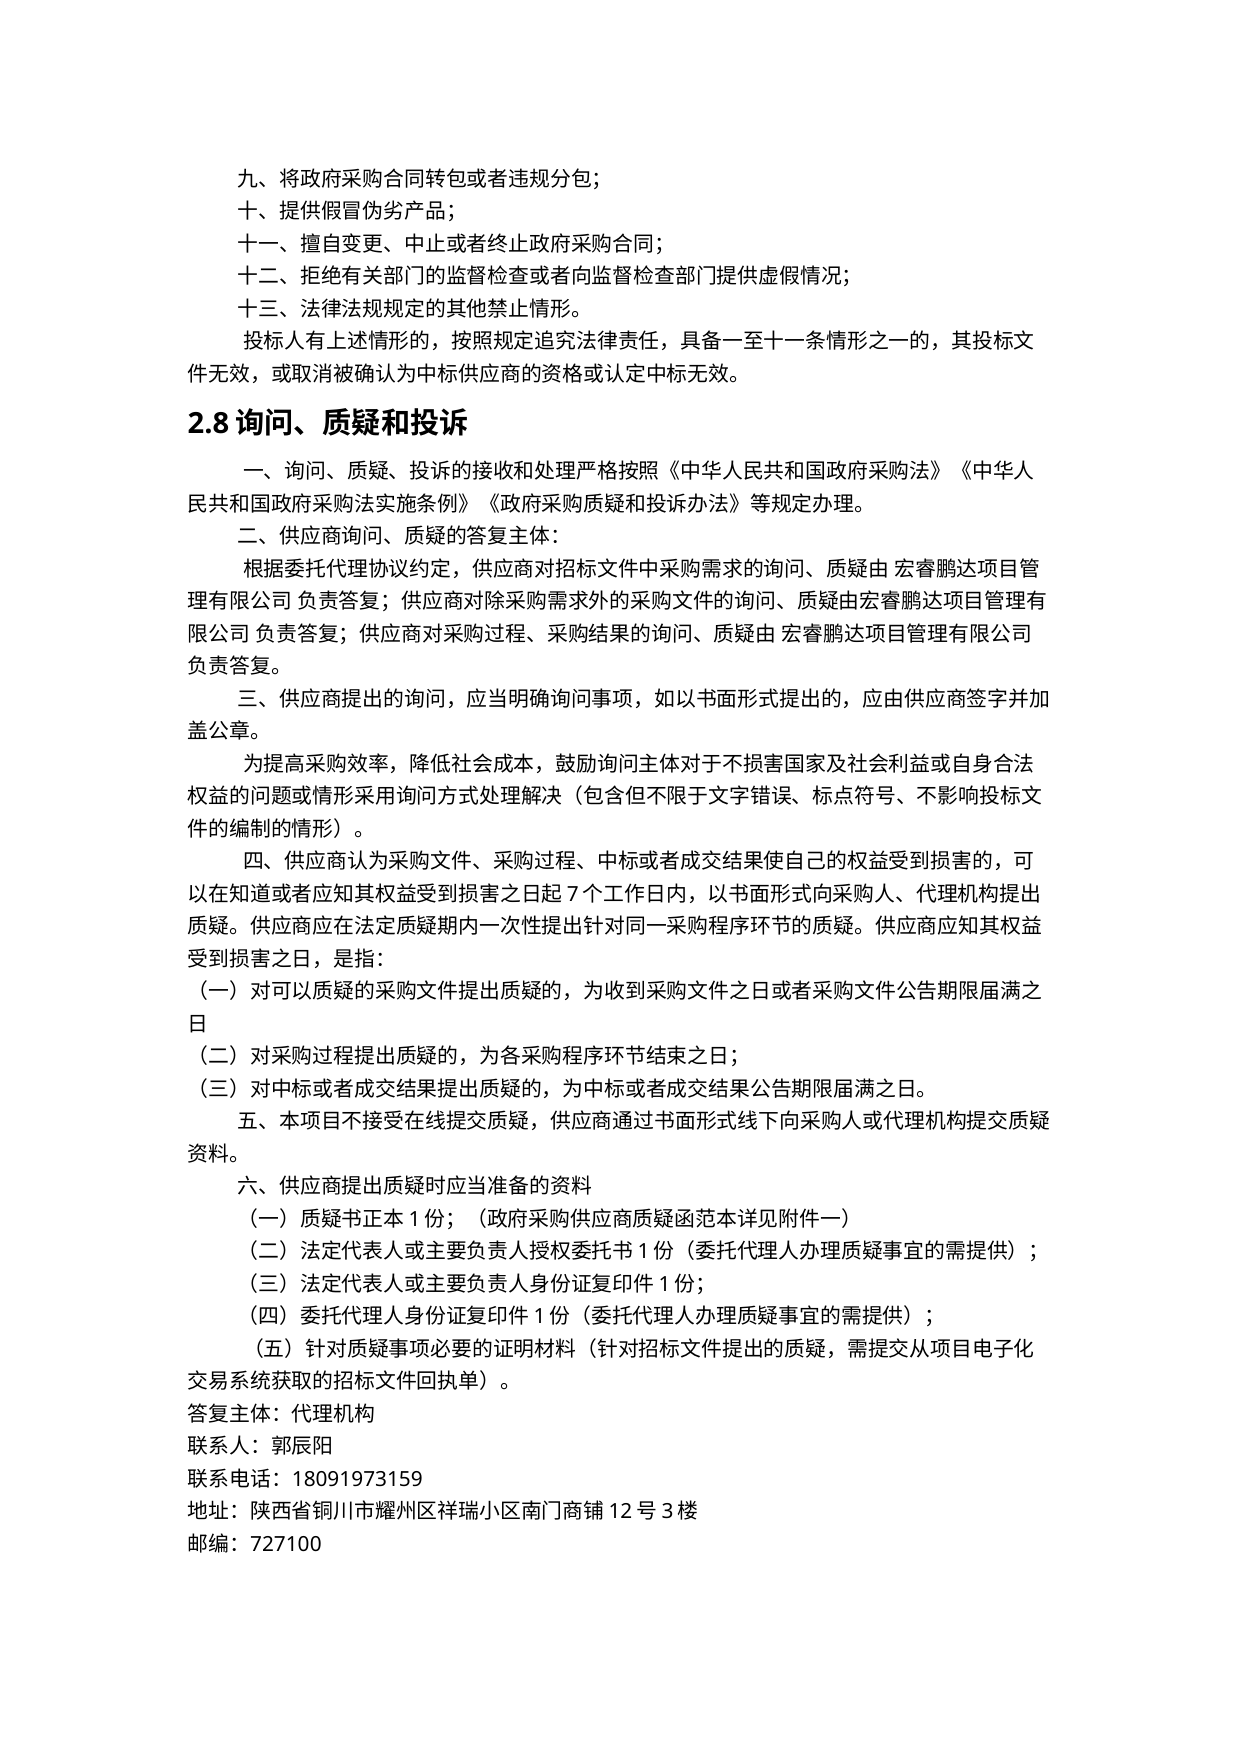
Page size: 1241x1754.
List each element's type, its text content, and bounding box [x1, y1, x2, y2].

text （二）法定代表人或主要负责人授权委托书1份（委托代理人办理质疑事宜的需提供）； [187, 1234, 1053, 1267]
text 三、供应商提出的询问，应当明确询问事项，如以书面形式提出的，应由供应商签字并加盖公章。 [187, 682, 1053, 747]
text （四）委托代理人身份证复印件1份（委托代理人办理质疑事宜的需提供）； [187, 1299, 1053, 1332]
text 联系人：郭辰阳 [187, 1429, 1053, 1462]
text 一、询问、质疑、投诉的接收和处理严格按照《中华人民共和国政府采购法》《中华人民共和国政府采购法实施条例》《政府采购质疑和投诉办法》等规定办理。 [187, 454, 1053, 519]
text （二）对采购过程提出质疑的，为各采购程序环节结束之日； [187, 1039, 1053, 1072]
text 四、供应商认为采购文件、采购过程、中标或者成交结果使自己的权益受到损害的，可以在知道或者应知其权益受到损害之日起7个工作日内，以书面形式向采购人、代理机构提出质疑。供应商应在法定质疑期内一次性提出针对同一采购程序环节的质疑。供应商应知其权益受到损害之日，是指： [187, 844, 1053, 974]
text 邮编：727100 [187, 1527, 1053, 1559]
text 答复主体：代理机构 [187, 1397, 1053, 1429]
text （三）法定代表人或主要负责人身份证复印件1份； [187, 1267, 1053, 1299]
text 联系电话：18091973159 [187, 1462, 1053, 1494]
text 十三、法律法规规定的其他禁止情形。 [187, 292, 1053, 324]
text 投标人有上述情形的，按照规定追究法律责任，具备一至十一条情形之一的，其投标文件无效，或取消被确认为中标供应商的资格或认定中标无效。 [187, 324, 1053, 389]
text 十二、拒绝有关部门的监督检查或者向监督检查部门提供虚假情况； [187, 259, 1053, 292]
text （三）对中标或者成交结果提出质疑的，为中标或者成交结果公告期限届满之日。 [187, 1072, 1053, 1104]
text 十、提供假冒伪劣产品； [187, 194, 1053, 227]
text 十一、擅自变更、中止或者终止政府采购合同； [187, 227, 1053, 259]
text 地址：陕西省铜川市耀州区祥瑞小区南门商铺12号3楼 [187, 1494, 1053, 1527]
text 2.8询问、质疑和投诉 [187, 389, 1053, 454]
text （一）质疑书正本1份；（政府采购供应商质疑函范本详见附件一） [187, 1202, 1053, 1234]
text （一）对可以质疑的采购文件提出质疑的，为收到采购文件之日或者采购文件公告期限届满之日 [187, 974, 1053, 1039]
text （五）针对质疑事项必要的证明材料（针对招标文件提出的质疑，需提交从项目电子化交易系统获取的招标文件回执单）。 [187, 1332, 1053, 1397]
text 六、供应商提出质疑时应当准备的资料 [187, 1169, 1053, 1202]
text 九、将政府采购合同转包或者违规分包； [187, 162, 1053, 194]
text 根据委托代理协议约定，供应商对招标文件中采购需求的询问、质疑由 宏睿鹏达项目管理有限公司 负责答复；供应商对除采购需求外的采购文件的询问、质疑由宏睿鹏达项目管理有限公司 负责答复；供应商对采购过程、采购结果的询问、质疑由 宏睿鹏达项目管理有限公司 负责答复。 [187, 552, 1053, 682]
text 二、供应商询问、质疑的答复主体： [187, 519, 1053, 552]
text 为提高采购效率，降低社会成本，鼓励询问主体对于不损害国家及社会利益或自身合法权益的问题或情形采用询问方式处理解决（包含但不限于文字错误、标点符号、不影响投标文件的编制的情形）。 [187, 747, 1053, 844]
text 五、本项目不接受在线提交质疑，供应商通过书面形式线下向采购人或代理机构提交质疑资料。 [187, 1104, 1053, 1169]
